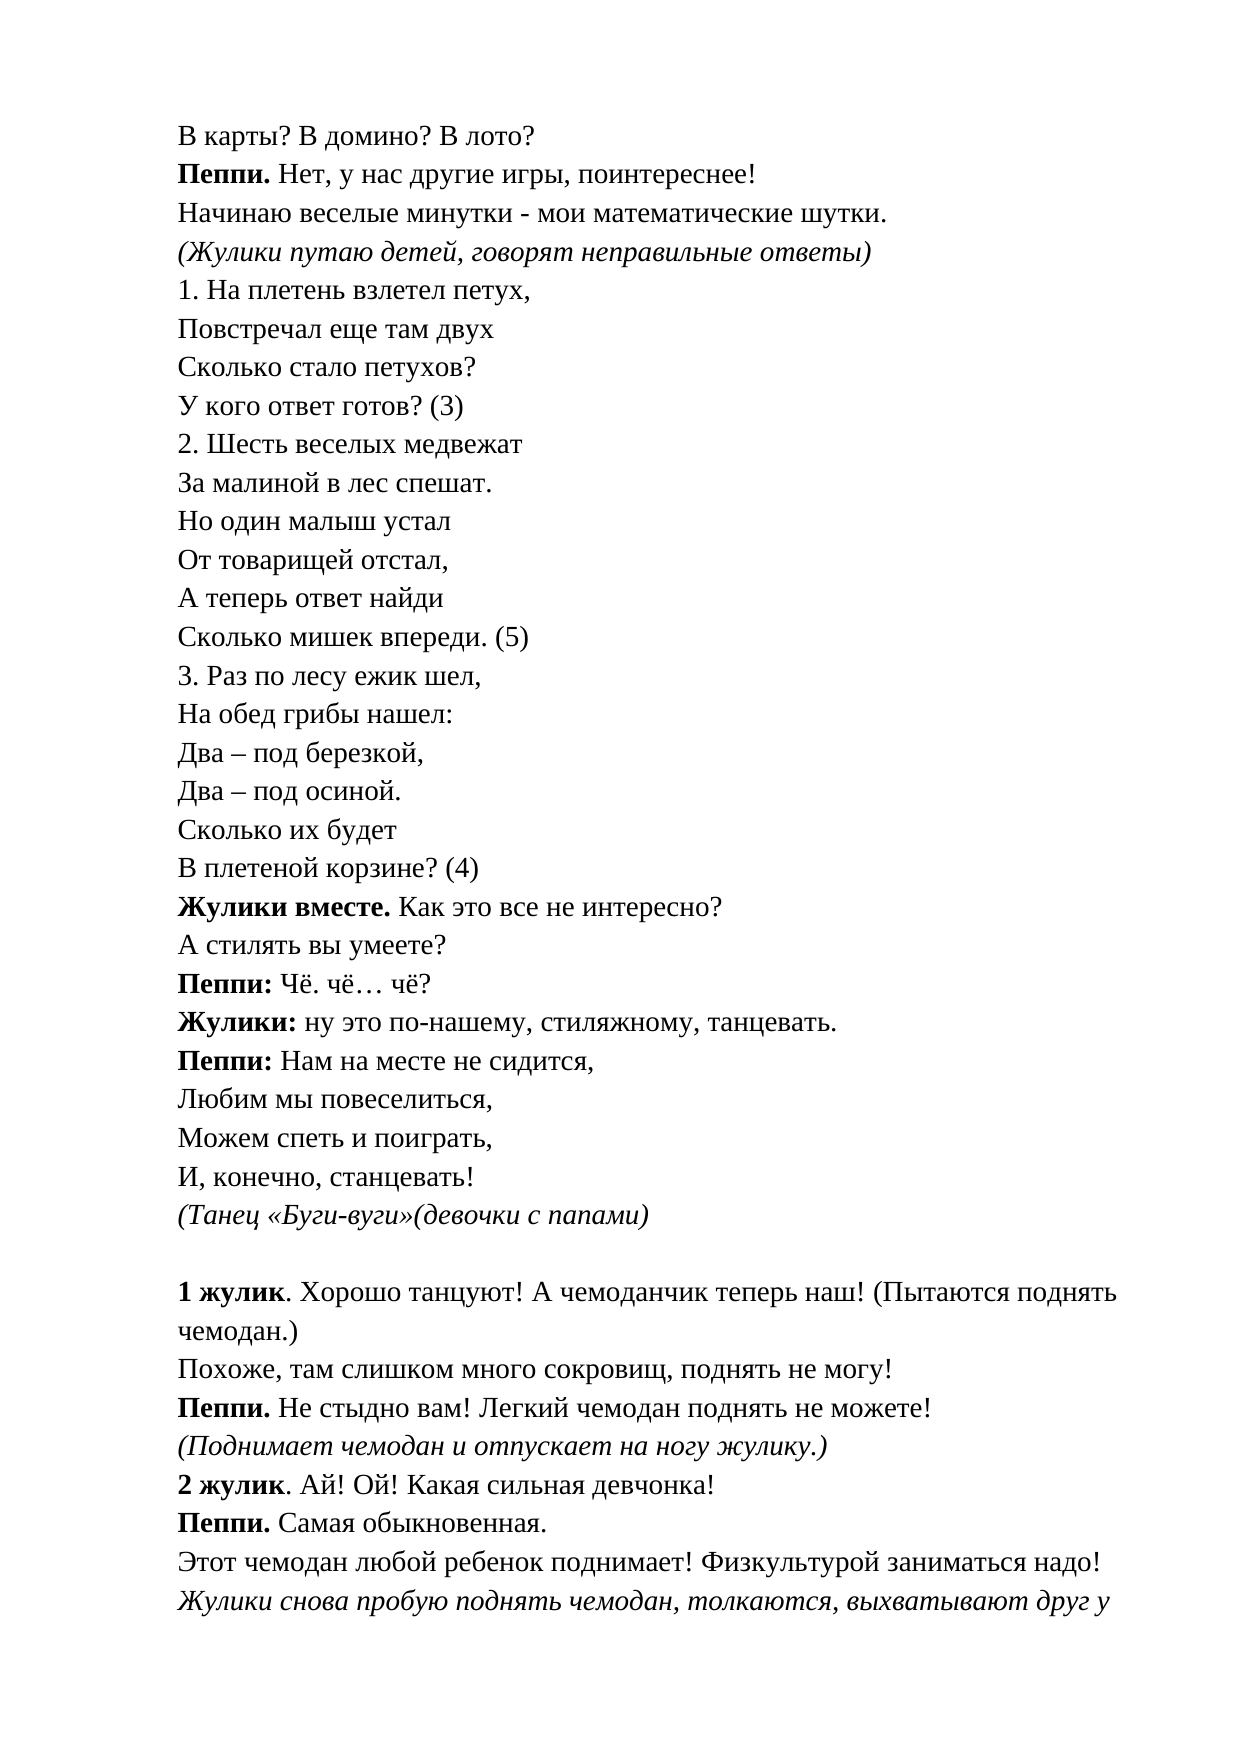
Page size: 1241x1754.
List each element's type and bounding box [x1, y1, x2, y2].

text [177, 118, 1152, 1616]
